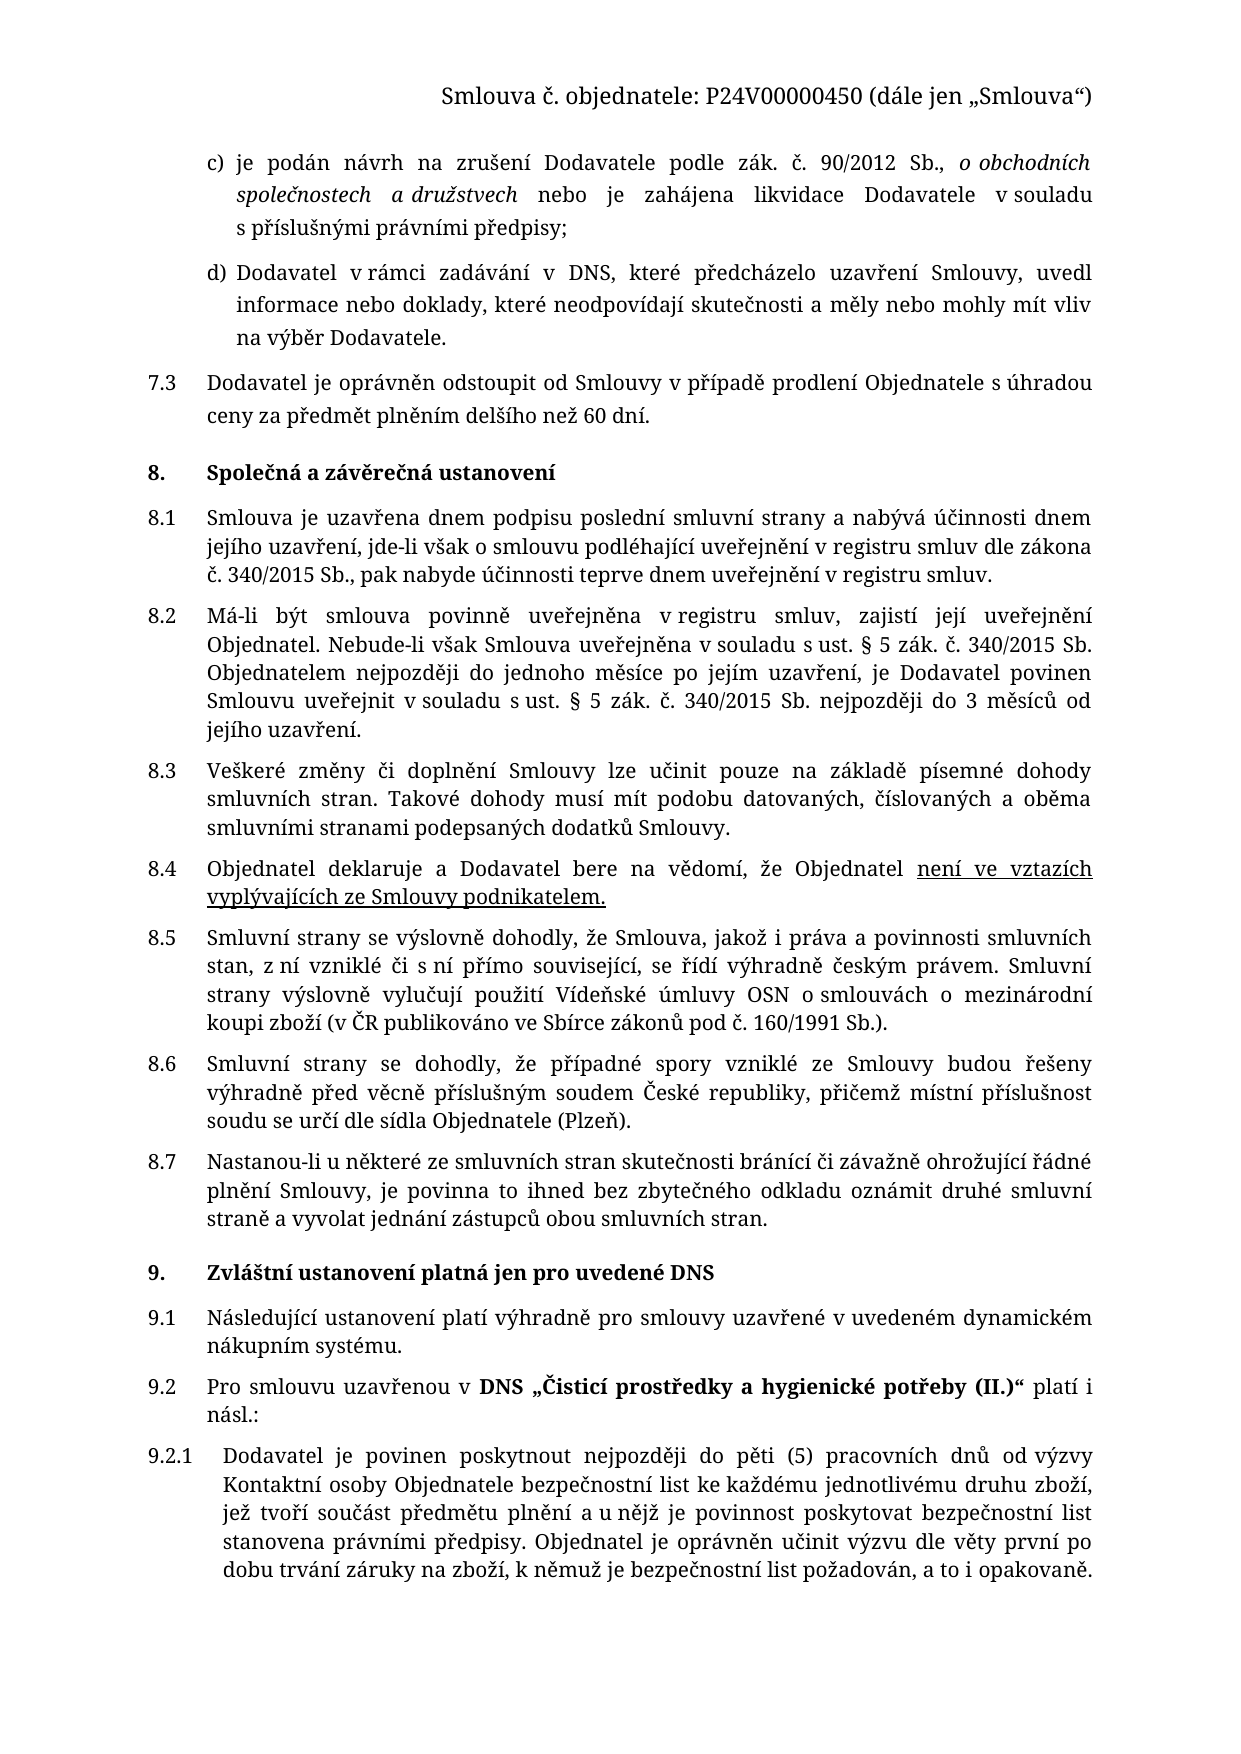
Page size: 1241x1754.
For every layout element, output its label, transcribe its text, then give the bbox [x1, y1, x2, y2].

list Dodavatel je oprávněn odstoupit od Smlouvy v případě prodlení Objednatele s úhradou ceny za předmět plněním delšího než 60 dní. [148, 368, 1093, 429]
list Veškeré změny či doplnění Smlouvy lze učinit pouze na základě písemné dohody smluvních stran. Takové dohody musí mít podobu datovaných, číslovaných a oběma smluvními stranami podepsaných dodatků Smlouvy. [148, 756, 1093, 841]
list je podán návrh na zrušení Dodavatele podle zák. č. 90/2012 Sb., o obchodních společnostech a družstvech nebo je zahájena likvidace Dodavatele v souladu s příslušnými právními předpisy; [207, 148, 1093, 241]
list Následující ustanovení platí výhradně pro smlouvy uzavřené v uvedeném dynamickém nákupním systému. [148, 1303, 1093, 1359]
list Zvláštní ustanovení platná jen pro uvedené DNS [148, 1258, 1093, 1286]
list Smlouva je uzavřena dnem podpisu poslední smluvní strany a nabývá účinnosti dnem jejího uzavření, jde-li však o smlouvu podléhající uveřejnění v registru smluv dle zákona č. 340/2015 Sb., pak nabyde účinnosti teprve dnem uveřejnění v registru smluv. [148, 503, 1093, 589]
list Dodavatel v rámci zadávání v DNS, které předcházelo uzavření Smlouvy, uvedl informace nebo doklady, které neodpovídají skutečnosti a měly nebo mohly mít vliv na výběr Dodavatele. [207, 258, 1093, 352]
list Pro smlouvu uzavřenou v DNS „Čisticí prostředky a hygienické potřeby (II.)“ platí i násl.: [148, 1372, 1093, 1429]
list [148, 1441, 1093, 1584]
list Smluvní strany se výslovně dohodly, že Smlouva, jakož i práva a povinnosti smluvních stan, z ní vzniklé či s ní přímo související, se řídí výhradně českým právem. Smluvní strany výslovně vylučují použití Vídeňské úmluvy OSN o smlouvách o mezinárodní koupi zboží (v ČR publikováno ve Sbírce zákonů pod č. 160/1991 Sb.). [148, 923, 1093, 1037]
list Společná a závěrečná ustanovení [148, 458, 1093, 487]
list Nastanou-li u některé ze smluvních stran skutečnosti bránící či závažně ohrožující řádné plnění Smlouvy, je povinna to ihned bez zbytečného odkladu oznámit druhé smluvní straně a vyvolat jednání zástupců obou smluvních stran. [148, 1147, 1093, 1233]
list Smluvní strany se dohodly, že případné spory vzniklé ze Smlouvy budou řešeny výhradně před věcně příslušným soudem České republiky, přičemž místní příslušnost soudu se určí dle sídla Objednatele (Plzeň). [148, 1049, 1093, 1135]
list Objednatel deklaruje a Dodavatel bere na vědomí, že Objednatel není ve vztazích vyplývajících ze Smlouvy podnikatelem. [148, 854, 1093, 911]
list Má-li být smlouva povinně uveřejněna v registru smluv, zajistí její uveřejnění Objednatel. Nebude-li však Smlouva uveřejněna v souladu s ust. § 5 zák. č. 340/2015 Sb. Objednatelem nejpozději do jednoho měsíce po jejím uzavření, je Dodavatel povinen Smlouvu uveřejnit v souladu s ust. § 5 zák. č. 340/2015 Sb. nejpozději do 3 měsíců od jejího uzavření. [148, 601, 1093, 743]
